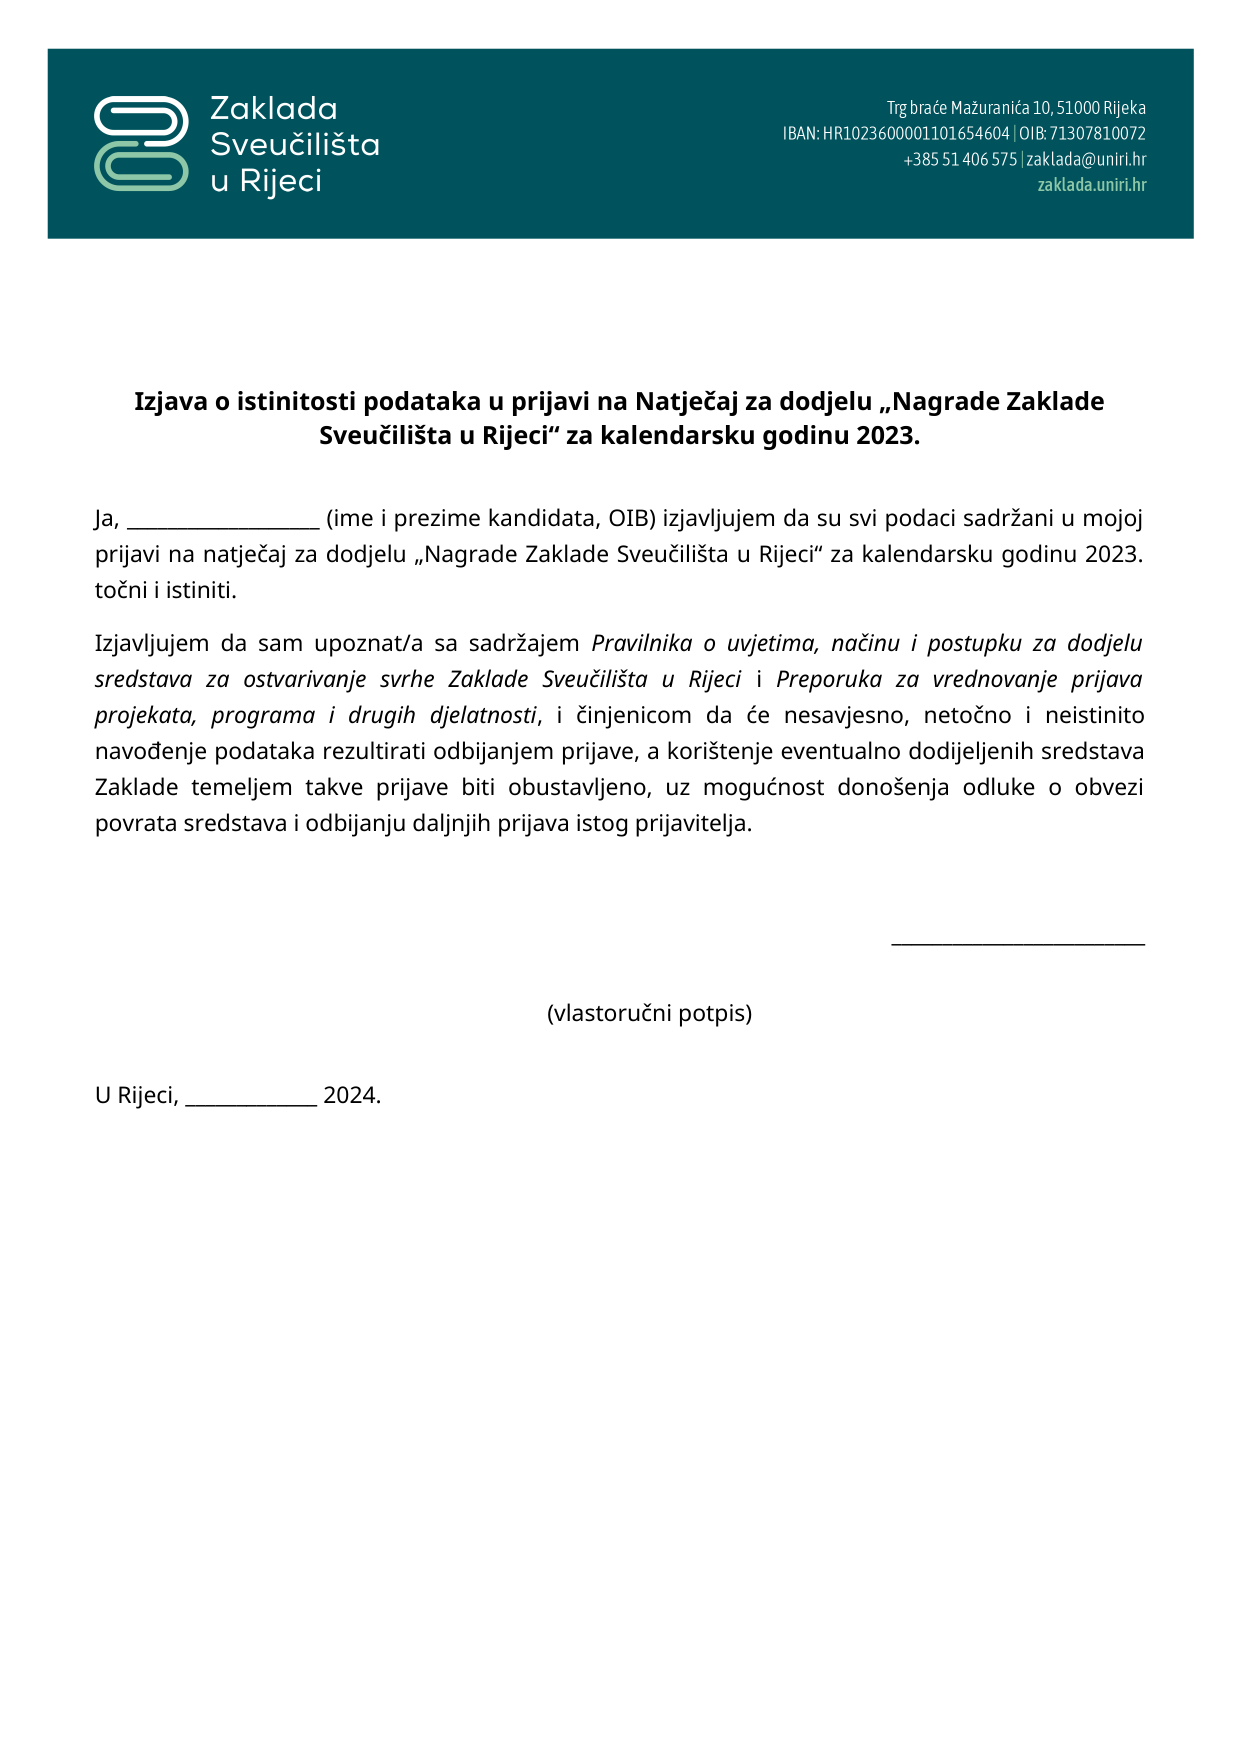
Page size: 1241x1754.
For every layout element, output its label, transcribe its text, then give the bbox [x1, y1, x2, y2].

picture [0, 1, 1241, 286]
text _________________________ [153, 918, 1146, 949]
text Izjavljujem da sam upoznat/a sa sadržajem Pravilnika o uvjetima, načinu i postupku za dodjelu sredstava za ostvarivanje svrhe Zaklade Sveučilišta u Rijeci i Preporuka za vrednovanje prijava projekata, programa i drugih djelatnosti, i činjenicom da će nesavjesno, netočno i neistinito navođenje podataka rezultirati odbijanjem prijave, a korištenje eventualno dodijeljenih sredstava Zaklade temeljem takve prijave biti obustavljeno, uz mogućnost donošenja odluke o obvezi povrata sredstava i odbijanju daljnjih prijava istog prijavitelja. [94, 627, 1146, 838]
text (vlastoručni potpis) [153, 966, 1146, 1028]
text Ja, ___________________ (ime i prezime kandidata, OIB) izjavljujem da su svi podaci sadržani u mojoj prijavi na natječaj za dodjelu „Nagrade Zaklade Sveučilišta u Rijeci“ za kalendarsku godinu 2023. točni i istiniti. [94, 502, 1146, 605]
text U Rijeci, _____________ 2024. [94, 1078, 1146, 1110]
text Izjava o istinitosti podataka u prijavi na Natječaj za dodjelu „Nagrade Zaklade Sveučilišta u Rijeci“ za kalendarsku godinu 2023. [94, 383, 1146, 452]
